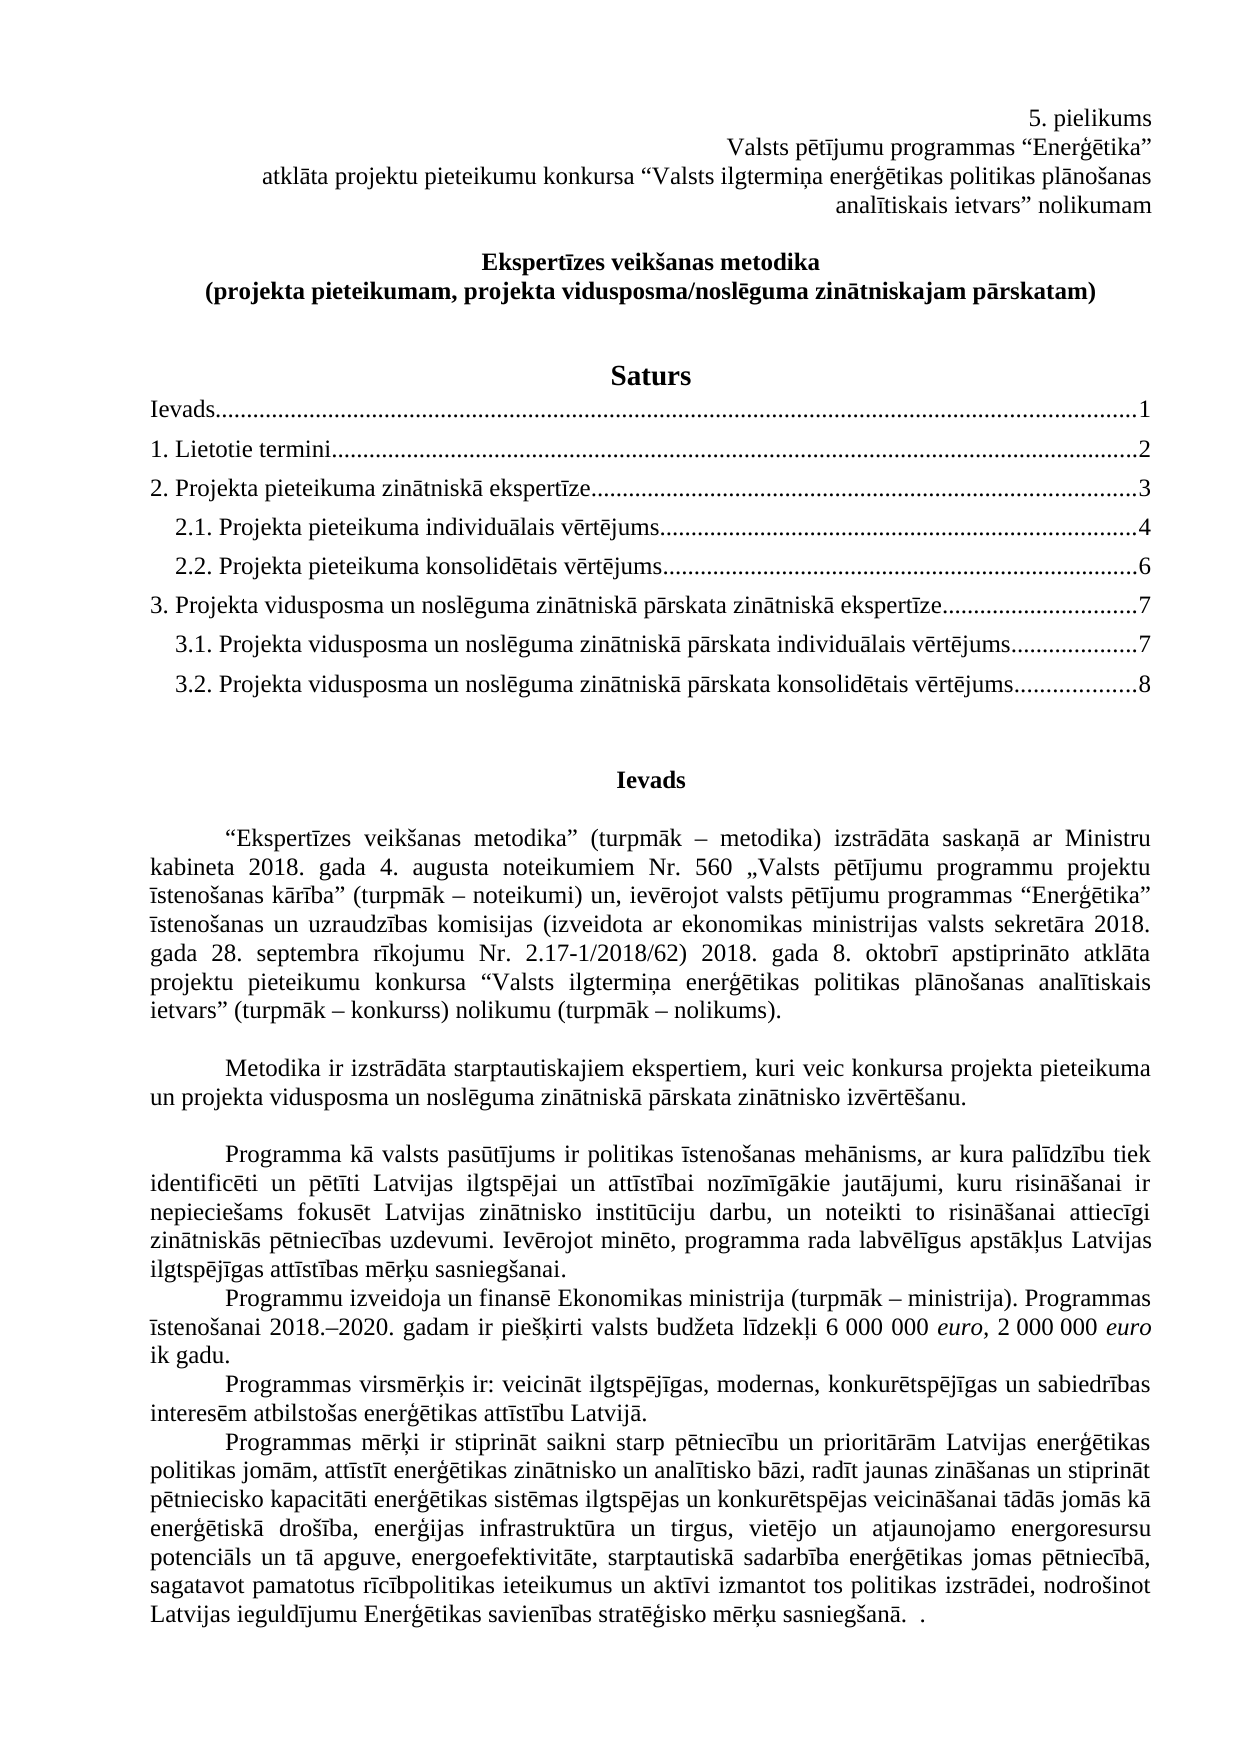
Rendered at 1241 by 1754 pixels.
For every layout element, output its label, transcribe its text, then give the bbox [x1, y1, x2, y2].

list Programma kā valsts pasūtījums ir politikas īstenošanas mehānisms, ar kura palīdzību tiek identificēti un pētīti Latvijas ilgtspējai un attīstībai nozīmīgākie jautājumi, kuru risināšanai ir nepieciešams fokusēt Latvijas zinātnisko institūciju darbu, un noteikti to risināšanai attiecīgi zinātniskās pētniecības uzdevumi. Ievērojot minēto, programma rada labvēlīgus apstākļus Latvijas ilgtspējīgas attīstības mērķu sasniegšanai. [150, 1139, 1152, 1283]
text 5. pielikums [150, 103, 1152, 132]
text atklāta projektu pieteikumu konkursa “Valsts ilgtermiņa enerģētikas politikas plānošanas analītiskais ietvars” nolikumam [150, 161, 1152, 218]
list Programmas virsmērķis ir: veicināt ilgtspējīgas, modernas, konkurētspējīgas un sabiedrības interesēm atbilstošas enerģētikas attīstību Latvijā. [150, 1369, 1152, 1427]
text Ekspertīzes veikšanas metodika [150, 247, 1152, 276]
list Programmu izveidoja un finansē Ekonomikas ministrija (turpmāk – ministrija). Programmas īstenošanai 2018.–2020. gadam ir piešķirti valsts budžeta līdzekļi 6 000 000 euro, 2 000 000 euro ik gadu. [150, 1283, 1152, 1369]
list Programmas mērķi ir stiprināt saikni starp pētniecību un prioritārām Latvijas enerģētikas politikas jomām, attīstīt enerģētikas zinātnisko un analītisko bāzi, radīt jaunas zināšanas un stiprināt pētniecisko kapacitāti enerģētikas sistēmas ilgtspējas un konkurētspējas veicināšanai tādās jomās kā enerģētiskā drošība, enerģijas infrastruktūra un tirgus, vietējo un atjaunojamo energoresursu potenciāls un tā apguve, energoefektivitāte, starptautiskā sadarbība enerģētikas jomas pētniecībā, sagatavot pamatotus rīcībpolitikas ieteikumus un aktīvi izmantot tos politikas izstrādei, nodrošinot Latvijas ieguldījumu Enerģētikas savienības stratēģisko mērķu sasniegšanā. . [150, 1427, 1152, 1628]
text (projekta pieteikumam, projekta vidusposma/noslēguma zinātniskajam pārskatam) [150, 276, 1152, 305]
text Metodika ir izstrādāta starptautiskajiem ekspertiem, kuri veic konkursa projekta pieteikuma un projekta vidusposma un noslēguma zinātniskā pārskata zinātnisko izvērtēšanu. [150, 1053, 1152, 1110]
text “Ekspertīzes veikšanas metodika” (turpmāk – metodika) izstrādāta saskaņā ar Ministru kabineta 2018. gada 4. augusta noteikumiem Nr. 560 „Valsts pētījumu programmu projektu īstenošanas kārība” (turpmāk – noteikumi) un, ievērojot valsts pētījumu programmas “Enerģētika” īstenošanas un uzraudzības komisijas (izveidota ar ekonomikas ministrijas valsts sekretāra 2018. gada 28. septembra rīkojumu Nr. 2.17-1/2018/62) 2018. gada 8. oktobrī apstiprināto atklāta projektu pieteikumu konkursa “Valsts ilgtermiņa enerģētikas politikas plānošanas analītiskais ietvars” (turpmāk – konkurss) nolikumu (turpmāk – nolikums). [150, 823, 1152, 1024]
text Valsts pētījumu programmas “Enerģētika” [150, 132, 1152, 161]
subtitle Ievads [150, 765, 1152, 794]
